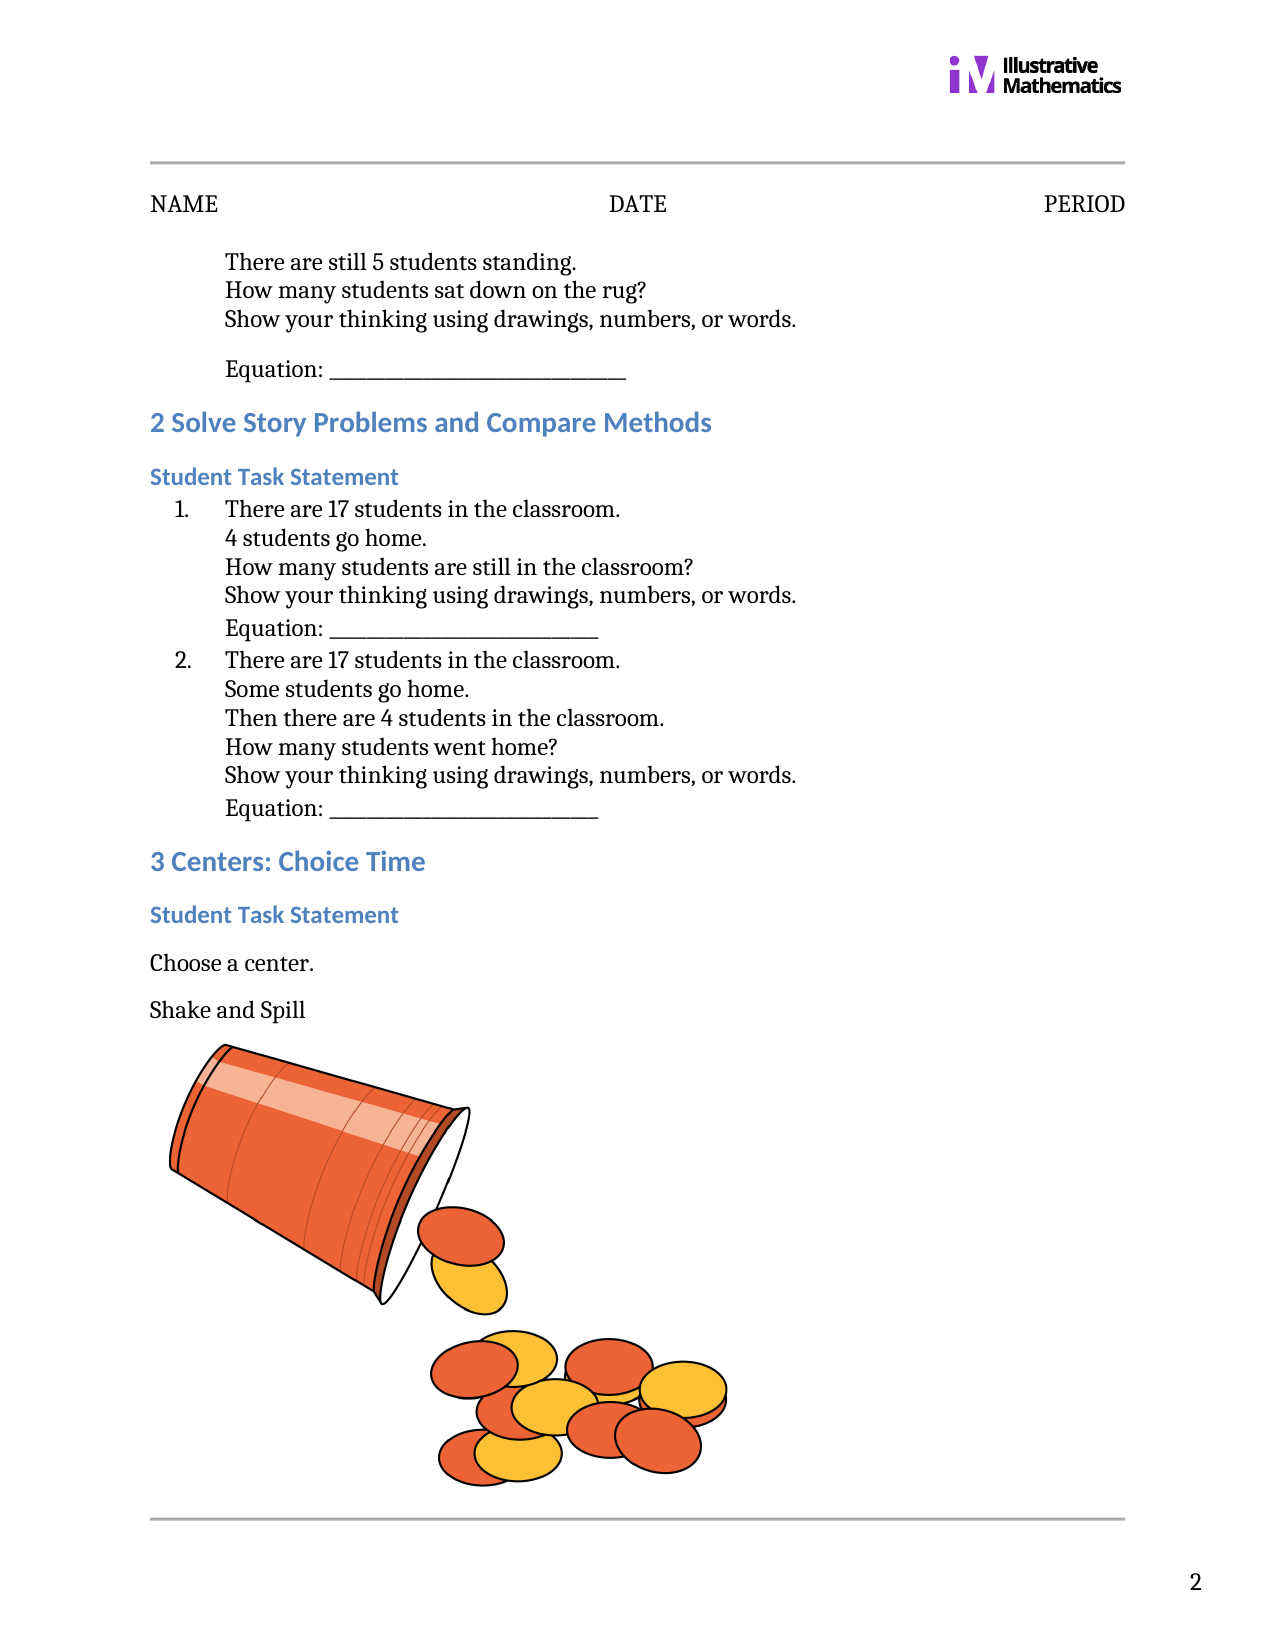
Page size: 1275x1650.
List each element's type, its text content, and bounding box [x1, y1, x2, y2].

list There are 17 students in the classroom. 4 students go home. How many students are still in the classroom? Show your thinking using drawings, numbers, or words. [175, 495, 1125, 610]
subtitle Student Task Statement [150, 900, 1125, 930]
list Equation: ________________________________ [175, 354, 1125, 383]
list Equation: _____________________________ [175, 794, 1125, 822]
subtitle Student Task Statement [150, 461, 1125, 491]
list There are 17 students in the classroom. Some students go home. Then there are 4 students in the classroom. How many students went home? Show your thinking using drawings, numbers, or words. [175, 646, 1125, 790]
picture [168, 1043, 728, 1487]
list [175, 247, 1125, 334]
list Equation: _____________________________ [175, 614, 1125, 642]
picture [949, 55, 1121, 93]
subtitle 3 Centers: Choice Time [150, 843, 1125, 879]
subtitle 2 Solve Story Problems and Compare Methods [150, 404, 1125, 440]
text Choose a center. [150, 949, 1125, 978]
text Shake and Spill [150, 996, 1125, 1025]
